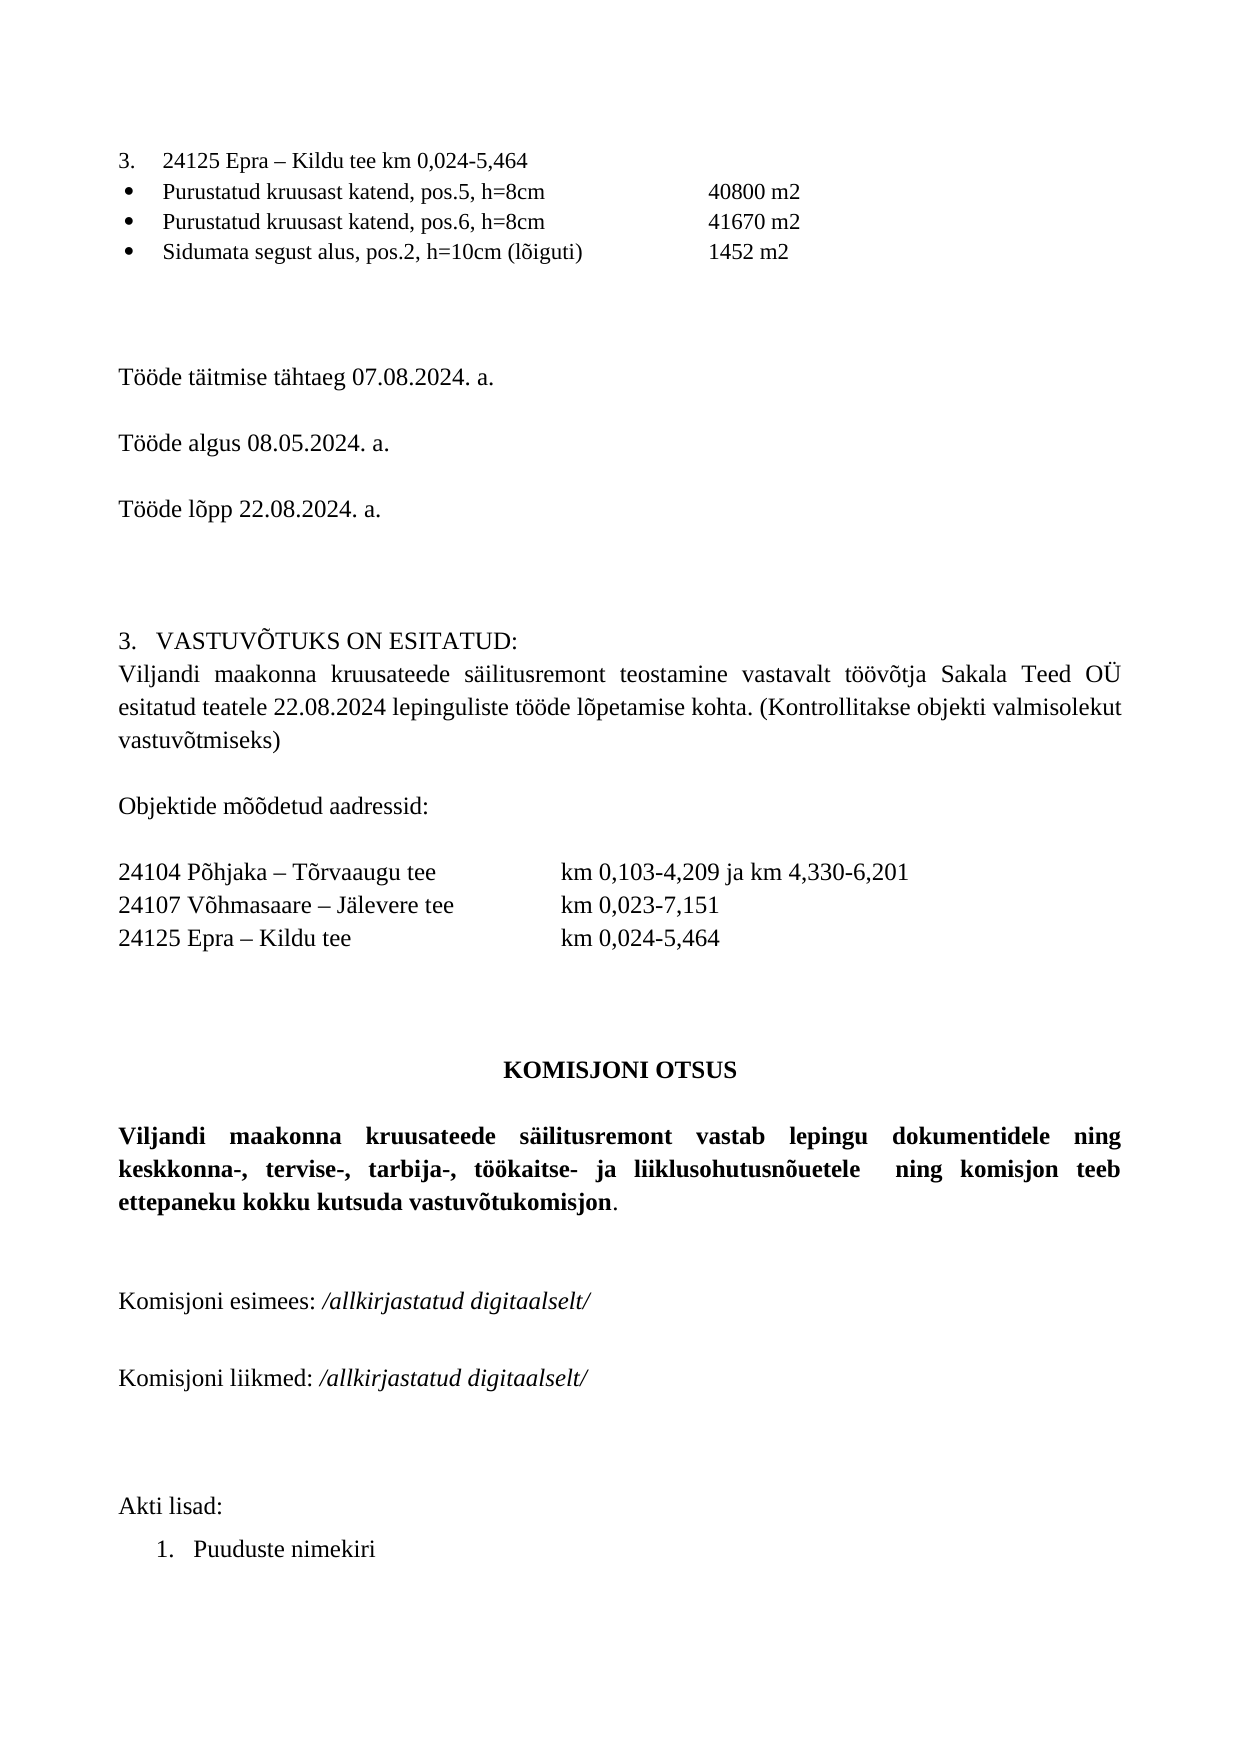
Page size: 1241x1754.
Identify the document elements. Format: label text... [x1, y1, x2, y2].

text Viljandi maakonna kruusateede säilitusremont vastab lepingu dokumentidele ning keskkonna-, tervise-, tarbija-, töökaitse- ja liiklusohutusnõuetele ning komisjon teeb ettepaneku kokku kutsuda vastuvõtukomisjon. [118, 1121, 1122, 1216]
text 24125 Epra – Kildu tee km 0,024-5,464 [118, 923, 1122, 952]
list VASTUVÕTUKS ON ESITATUD: [118, 626, 1122, 655]
text Komisjoni esimees: /allkirjastatud digitaalselt/ [118, 1286, 1122, 1315]
text Viljandi maakonna kruusateede säilitusremont teostamine vastavalt töövõtja Sakala Teed OÜ esitatud teatele 22.08.2024 lepinguliste tööde lõpetamise kohta. (Kontrollitakse objekti valmisolekut vastuvõtmiseks) [118, 659, 1122, 754]
list 24125 Epra – Kildu tee km 0,024-5,464 [118, 148, 1122, 174]
list Sidumata segust alus, pos.2, h=10cm (lõiguti) 1452 m2 [125, 238, 1122, 264]
text Komisjoni liikmed: /allkirjastatud digitaalselt/ [118, 1363, 1122, 1391]
text Tööde lõpp 22.08.2024. a. [118, 494, 1122, 523]
list Puuduste nimekiri [156, 1534, 1122, 1563]
text 24104 Põhjaka – Tõrvaaugu tee km 0,103-4,209 ja km 4,330-6,201 [118, 857, 1122, 886]
list Purustatud kruusast katend, pos.5, h=8cm 40800 m2 [125, 178, 1122, 204]
text 24107 Võhmasaare – Jälevere tee km 0,023-7,151 [118, 890, 1122, 919]
text Akti lisad: [118, 1491, 1122, 1519]
text KOMISJONI OTSUS [118, 1055, 1122, 1084]
text Tööde algus 08.05.2024. a. [118, 428, 1122, 457]
text Tööde täitmise tähtaeg 07.08.2024. a. [118, 362, 1122, 391]
text Objektide mõõdetud aadressid: [118, 791, 1122, 820]
list Purustatud kruusast katend, pos.6, h=8cm 41670 m2 [125, 208, 1122, 234]
